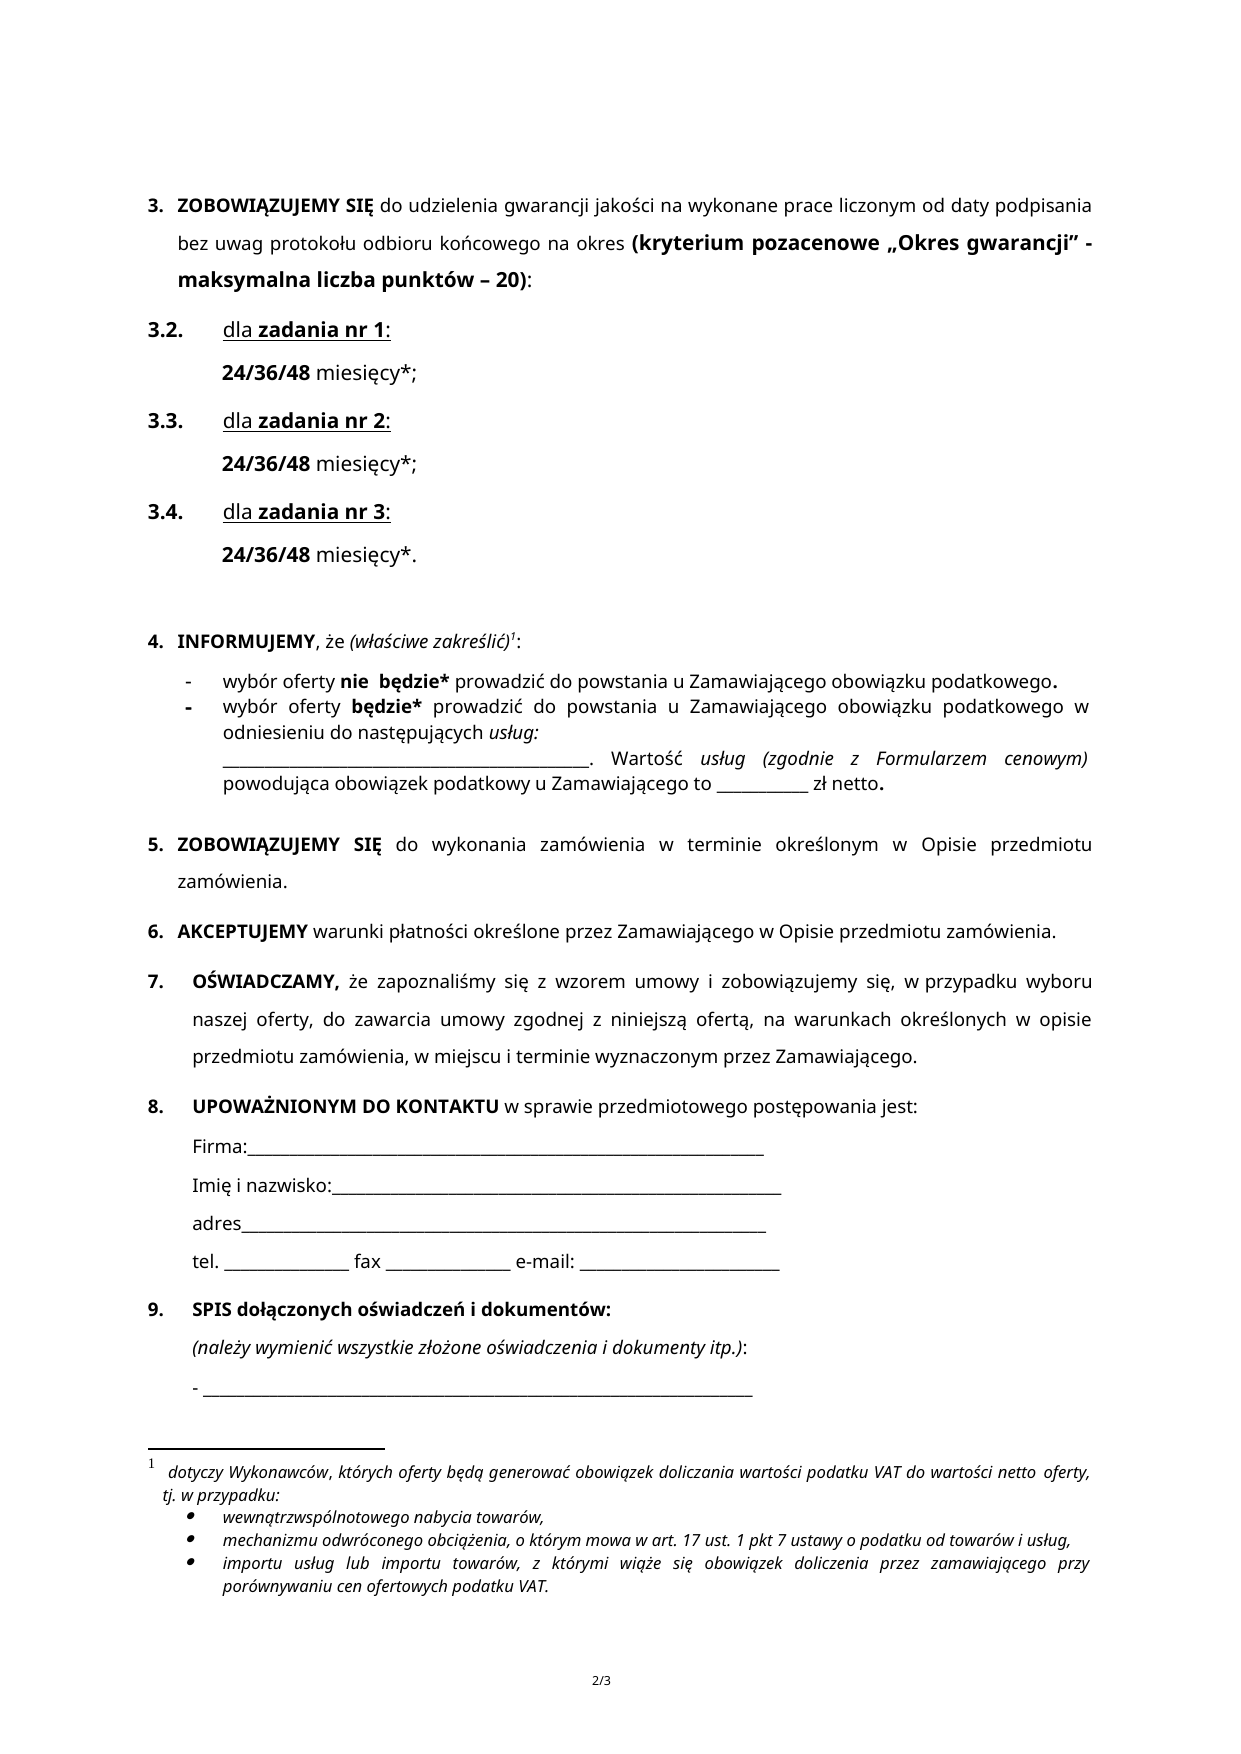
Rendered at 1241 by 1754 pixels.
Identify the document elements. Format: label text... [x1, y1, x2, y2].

list UPOWAŻNIONYM DO KONTAKTU w sprawie przedmiotowego postępowania jest: [148, 1084, 1092, 1121]
list wybór oferty będzie* prowadzić do powstania u Zamawiającego obowiązku podatkowego w odniesieniu do następujących usług: [185, 694, 1090, 745]
text 24/36/48 miesięcy*; [222, 449, 1092, 477]
list wybór oferty nie będzie* prowadzić do powstania u Zamawiającego obowiązku podatkowego. [185, 668, 1090, 694]
text - __________________________________________________________________ [192, 1374, 1092, 1400]
text 24/36/48 miesięcy*; [222, 358, 1092, 386]
list ZOBOWIĄZUJEMY SIĘ do wykonania zamówienia w terminie określonym w Opisie przedmiotu zamówienia. [148, 821, 1092, 896]
list dla zadania nr 2: [148, 399, 1092, 436]
list INFORMUJEMY, że (właściwe zakreślić): [148, 618, 1092, 656]
list OŚWIADCZAMY, że zapoznaliśmy się z wzorem umowy i zobowiązujemy się, w przypadku wyboru naszej oferty, do zawarcia umowy zgodnej z niniejszą ofertą, na warunkach określonych w opisie przedmiotu zamówienia, w miejscu i terminie wyznaczonym przez Zamawiającego. [148, 959, 1092, 1071]
list dla zadania nr 1: [148, 308, 1092, 345]
text (należy wymienić wszystkie złożone oświadczenia i dokumenty itp.): [192, 1324, 1092, 1362]
list AKCEPTUJEMY warunki płatności określone przez Zamawiającego w Opisie przedmiotu zamówienia. [148, 909, 1092, 946]
text 24/36/48 miesięcy*. [222, 540, 1092, 568]
list ZOBOWIĄZUJEMY SIĘ do udzielenia gwarancji jakości na wykonane prace liczonym od daty podpisania bez uwag protokołu odbioru końcowego na okres (kryterium pozacenowe „Okres gwarancji” - maksymalna liczba punktów – 20): [148, 183, 1092, 295]
text Firma:______________________________________________________________ Imię i nazwisko:______________________________________________________ adres_______________________________________________________________ tel. _______________ fax _______________ e-mail: ________________________ [192, 1134, 1092, 1274]
list dla zadania nr 3: [148, 490, 1092, 527]
list SPIS dołączonych oświadczeń i dokumentów: [148, 1287, 1092, 1324]
text ____________________________________________. Wartość usług (zgodnie z Formularzem cenowym) powodująca obowiązek podatkowy u Zamawiającego to ___________ zł netto. [223, 745, 1090, 796]
